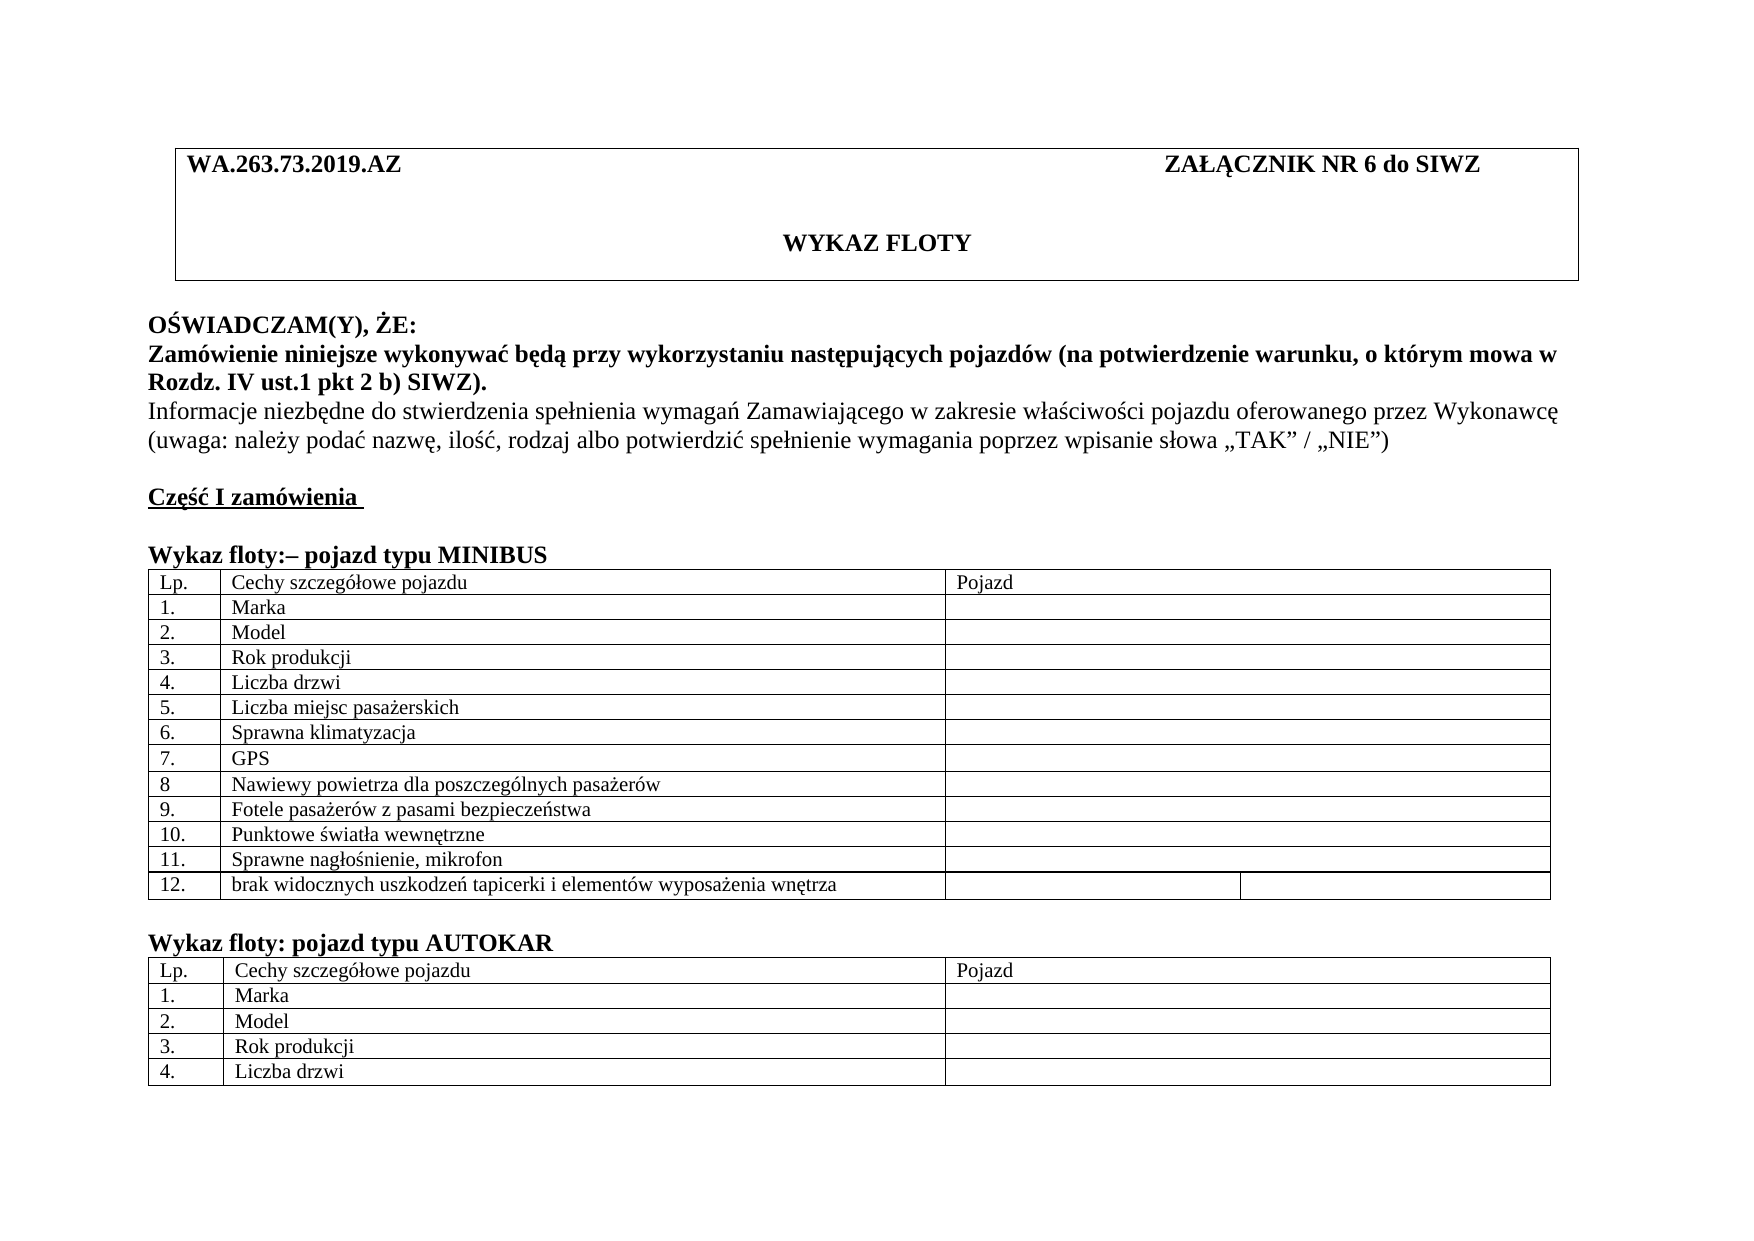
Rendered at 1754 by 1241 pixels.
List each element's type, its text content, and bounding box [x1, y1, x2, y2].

table_cell [946, 772, 1550, 796]
table_cell [946, 797, 1550, 821]
table_cell Fotele pasażerów z pasami bezpieczeństwa [221, 797, 945, 821]
table_cell Marka [221, 595, 945, 619]
table_cell [946, 720, 1550, 744]
table_cell GPS [221, 745, 945, 771]
table_cell Model [221, 620, 945, 644]
table_header WA.263.73.2019.AZ ZAŁĄCZNIK NR 6 do SIWZ [176, 149, 1578, 228]
table_cell [946, 1059, 1550, 1085]
table_cell 2. [149, 1009, 223, 1033]
text Część I zamówienia [148, 482, 1606, 511]
table_cell [946, 847, 1550, 871]
table_header Cechy szczegółowe pojazdu [221, 570, 945, 594]
table_cell [946, 620, 1550, 644]
table_cell Sprawne nagłośnienie, mikrofon [221, 847, 945, 871]
table_cell 3. [149, 1034, 223, 1058]
table_cell Liczba miejsc pasażerskich [221, 695, 945, 719]
table_header Pojazd [946, 958, 1550, 982]
table_cell 9. [149, 797, 220, 821]
table_cell [946, 695, 1550, 719]
table_cell 5. [149, 695, 220, 719]
table_cell brak widocznych uszkodzeń tapicerki i elementów wyposażenia wnętrza [221, 873, 945, 899]
table_cell [946, 873, 1240, 899]
table_cell Nawiewy powietrza dla poszczególnych pasażerów [221, 772, 945, 796]
table_cell 10. [149, 822, 220, 846]
table_cell 6. [149, 720, 220, 744]
table_cell Rok produkcji [224, 1034, 945, 1058]
table_header Lp. [149, 958, 223, 982]
table_cell [946, 670, 1550, 694]
table_cell 1. [149, 595, 220, 619]
table_header Cechy szczegółowe pojazdu [224, 958, 945, 982]
table_cell Marka [224, 984, 945, 1007]
table_cell WYKAZ FLOTY [176, 228, 1578, 280]
table_cell 3. [149, 645, 220, 669]
table_cell Liczba drzwi [221, 670, 945, 694]
text Wykaz floty: pojazd typu AUTOKAR [148, 928, 1606, 957]
table_cell Model [224, 1009, 945, 1033]
table_cell Punktowe światła wewnętrzne [221, 822, 945, 846]
table_cell [946, 645, 1550, 669]
table_cell Liczba drzwi [224, 1059, 945, 1085]
text OŚWIADCZAM(Y), ŻE: [148, 310, 1606, 339]
text Informacje niezbędne do stwierdzenia spełnienia wymagań Zamawiającego w zakresie właściwości pojazdu oferowanego przez Wykonawcę (uwaga: należy podać nazwę, ilość, rodzaj albo potwierdzić spełnienie wymagania poprzez wpisanie słowa „TAK” / „NIE”) [148, 396, 1606, 454]
table_cell 11. [149, 847, 220, 871]
table_cell 7. [149, 745, 220, 771]
table_cell Rok produkcji [221, 645, 945, 669]
table_header Pojazd [946, 570, 1550, 594]
table_cell [946, 1034, 1550, 1058]
table_cell Sprawna klimatyzacja [221, 720, 945, 744]
table_cell 12. [149, 873, 220, 899]
table_cell [946, 822, 1550, 846]
table_cell 1. [149, 984, 223, 1007]
table_cell 4. [149, 670, 220, 694]
table_cell [1241, 873, 1550, 899]
table_cell [946, 595, 1550, 619]
table_header Lp. [149, 570, 220, 594]
table_cell 2. [149, 620, 220, 644]
table_cell 4. [149, 1059, 223, 1085]
table_cell [946, 745, 1550, 771]
text Zamówienie niniejsze wykonywać będą przy wykorzystaniu następujących pojazdów (na potwierdzenie warunku, o którym mowa w Rozdz. IV ust.1 pkt 2 b) SIWZ). [148, 339, 1606, 396]
text Wykaz floty:– pojazd typu MINIBUS [148, 540, 1606, 569]
table_cell [946, 984, 1550, 1007]
table_cell [946, 1009, 1550, 1033]
table_cell 8 [149, 772, 220, 796]
